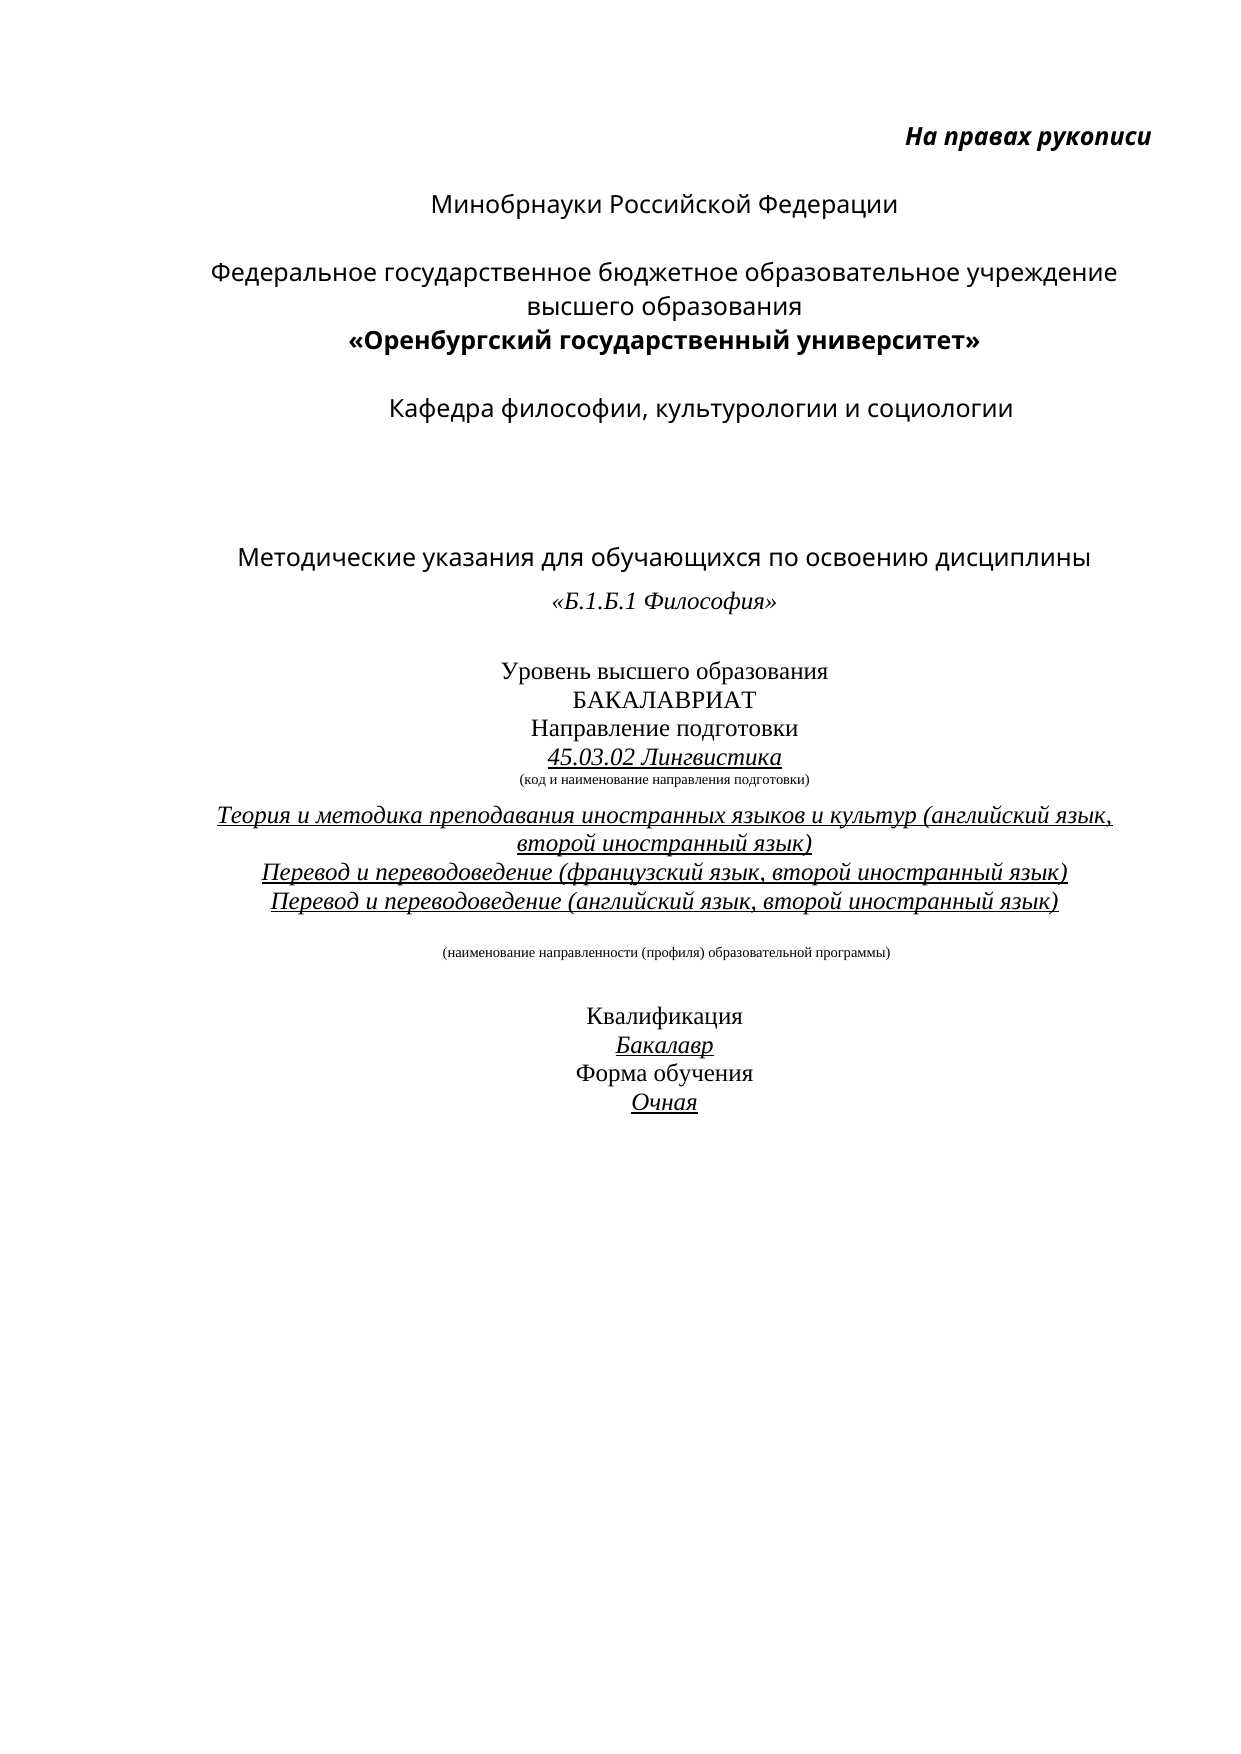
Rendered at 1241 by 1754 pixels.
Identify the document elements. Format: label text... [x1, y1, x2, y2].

text (наименование направленности (профиля) образовательной программы) [177, 943, 1152, 972]
text (код и наименование направления подготовки) [177, 771, 1152, 800]
text Уровень высшего образования [177, 656, 1152, 685]
text На правах рукописи [177, 118, 1152, 152]
text Федеральное государственное бюджетное образовательное учреждение [177, 254, 1152, 288]
text Бакалавр [177, 1030, 1152, 1058]
text Квалификация [177, 1001, 1152, 1030]
text «Оренбургский государственный университет» [177, 322, 1152, 357]
text высшего образования [177, 288, 1152, 322]
text Очная [177, 1087, 1152, 1116]
text Кафедра философии, культурологии и социологии [177, 391, 1152, 425]
text Минобрнауки Российской Федерации [177, 186, 1152, 220]
text Направление подготовки [177, 713, 1152, 742]
text Перевод и переводоведение (французский язык, второй иностранный язык) [177, 857, 1152, 886]
text «Б.1.Б.1 Философия» [177, 586, 1152, 615]
text 45.03.02 Лингвистика [177, 742, 1152, 771]
text Теория и методика преподавания иностранных языков и культур (английский язык, второй иностранный язык) [177, 800, 1152, 857]
text Форма обучения [177, 1058, 1152, 1087]
text Перевод и переводоведение (английский язык, второй иностранный язык) [177, 886, 1152, 915]
text Методические указания для обучающихся по освоению дисциплины [177, 539, 1152, 573]
text БАКАЛАВРИАТ [177, 685, 1152, 713]
